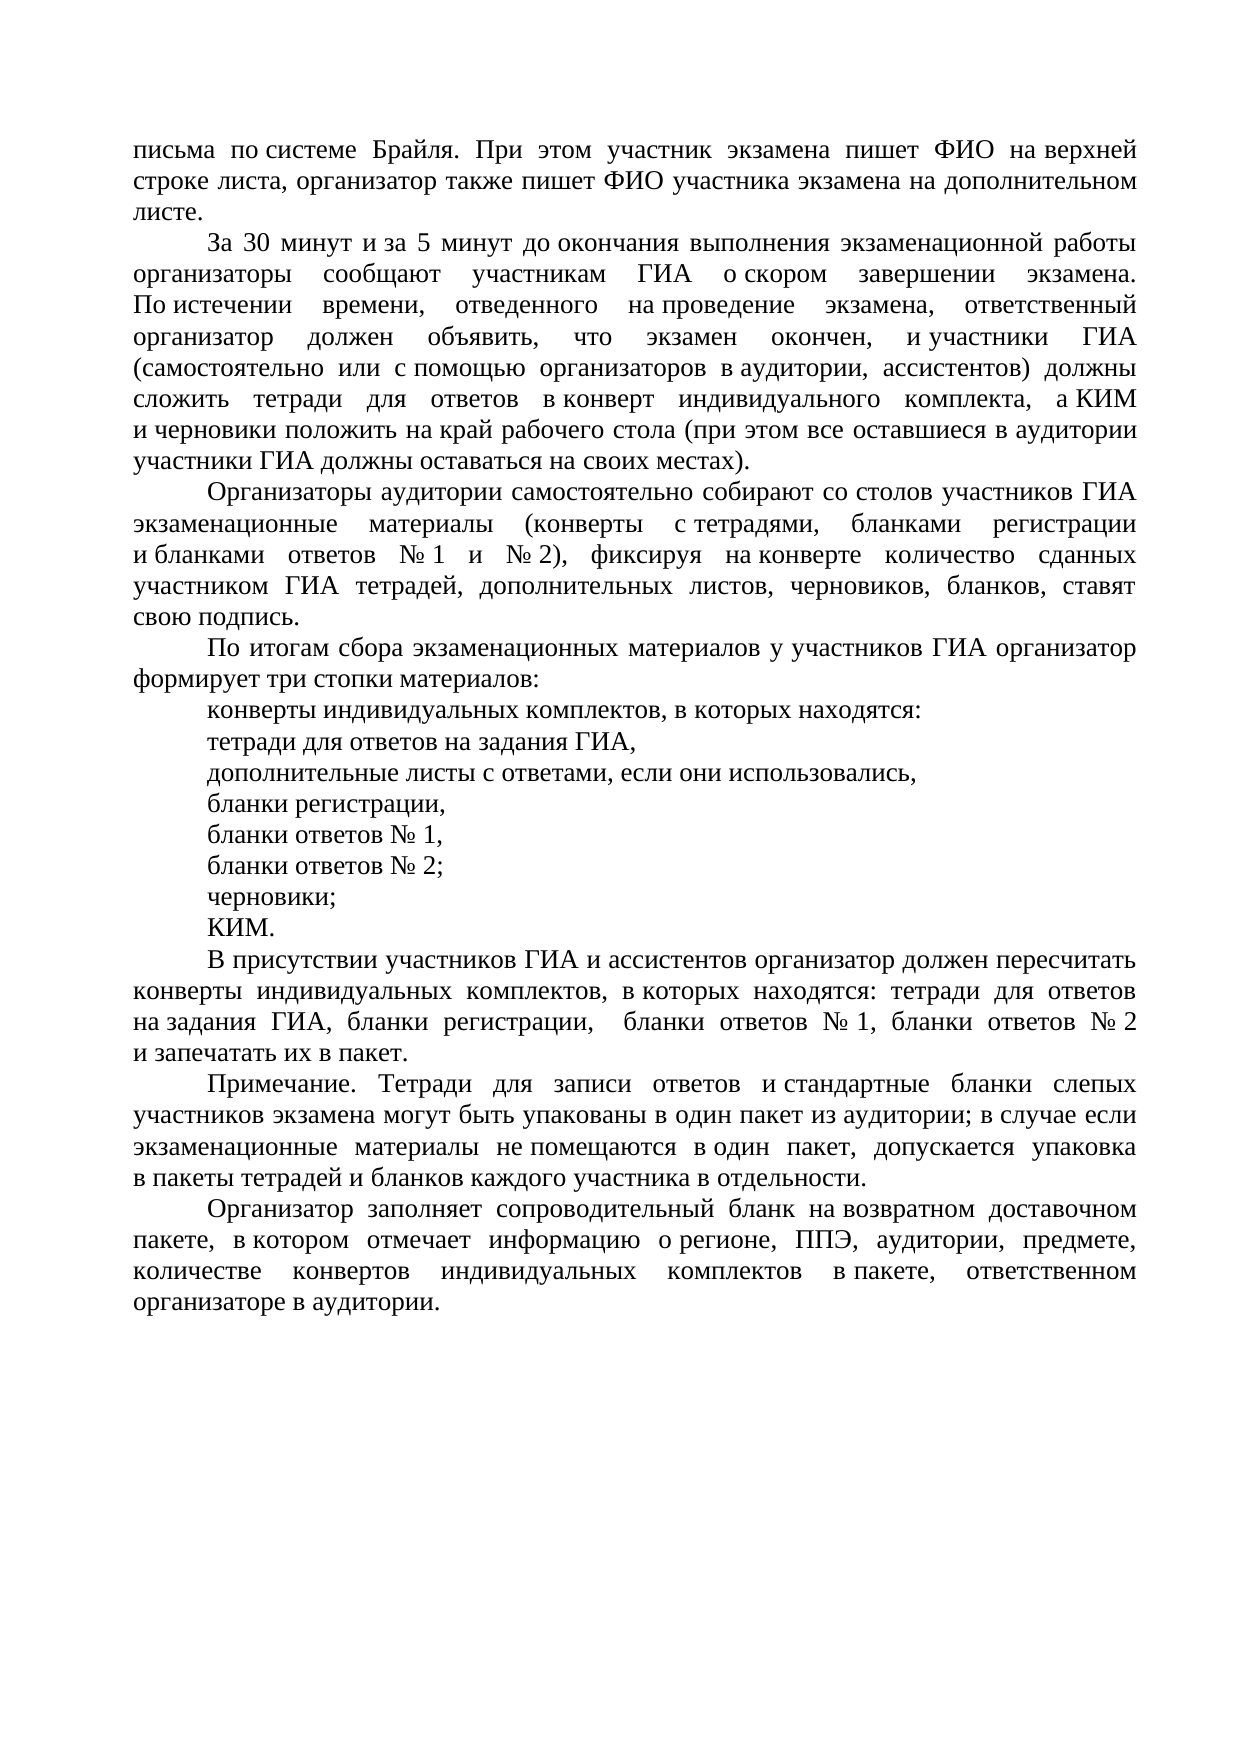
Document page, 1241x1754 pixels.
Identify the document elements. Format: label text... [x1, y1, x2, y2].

text дополнительные листы с ответами, если они использовались, [133, 756, 1137, 787]
text Примечание. Тетради для записи ответов и стандартные бланки слепых участников экзамена могут быть упакованы в один пакет из аудитории; в случае если экзаменационные материалы не помещаются в один пакет, допускается упаковка в пакеты тетрадей и бланков каждого участника в отдельности. [133, 1067, 1137, 1192]
text тетради для ответов на задания ГИА, [133, 725, 1137, 756]
text КИМ. [133, 912, 1137, 943]
text Организаторы аудитории самостоятельно собирают со столов участников ГИА экзаменационные материалы (конверты с тетрадями, бланками регистрации и бланками ответов № 1 и № 2), фиксируя на конверте количество сданных участником ГИА тетрадей, дополнительных листов, черновиков, бланков, ставят свою подпись. [133, 476, 1137, 631]
text бланки регистрации, [133, 787, 1137, 818]
text В присутствии участников ГИА и ассистентов организатор должен пересчитать конверты индивидуальных комплектов, в которых находятся: тетради для ответов на задания ГИА, бланки регистрации, бланки ответов № 1, бланки ответов № 2 и запечатать их в пакет. [133, 943, 1137, 1067]
text Организатор заполняет сопроводительный бланк на возвратном доставочном пакете, в котором отмечает информацию о регионе, ППЭ, аудитории, предмете, количестве конвертов индивидуальных комплектов в пакете, ответственном организаторе в аудитории. [133, 1192, 1137, 1316]
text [133, 133, 1137, 226]
text черновики; [133, 880, 1137, 912]
text бланки ответов № 2; [133, 849, 1137, 880]
text За 30 минут и за 5 минут до окончания выполнения экзаменационной работы организаторы сообщают участникам ГИА о скором завершении экзамена. По истечении времени, отведенного на проведение экзамена, ответственный организатор должен объявить, что экзамен окончен, и участники ГИА (самостоятельно или с помощью организаторов в аудитории, ассистентов) должны сложить тетради для ответов в конверт индивидуального комплекта, а КИМ и черновики положить на край рабочего стола (при этом все оставшиеся в аудитории участники ГИА должны оставаться на своих местах). [133, 226, 1137, 476]
text бланки ответов № 1, [133, 818, 1137, 849]
text По итогам сбора экзаменационных материалов у участников ГИА организатор формирует три стопки материалов: [133, 631, 1137, 693]
text конверты индивидуальных комплектов, в которых находятся: [133, 693, 1137, 725]
